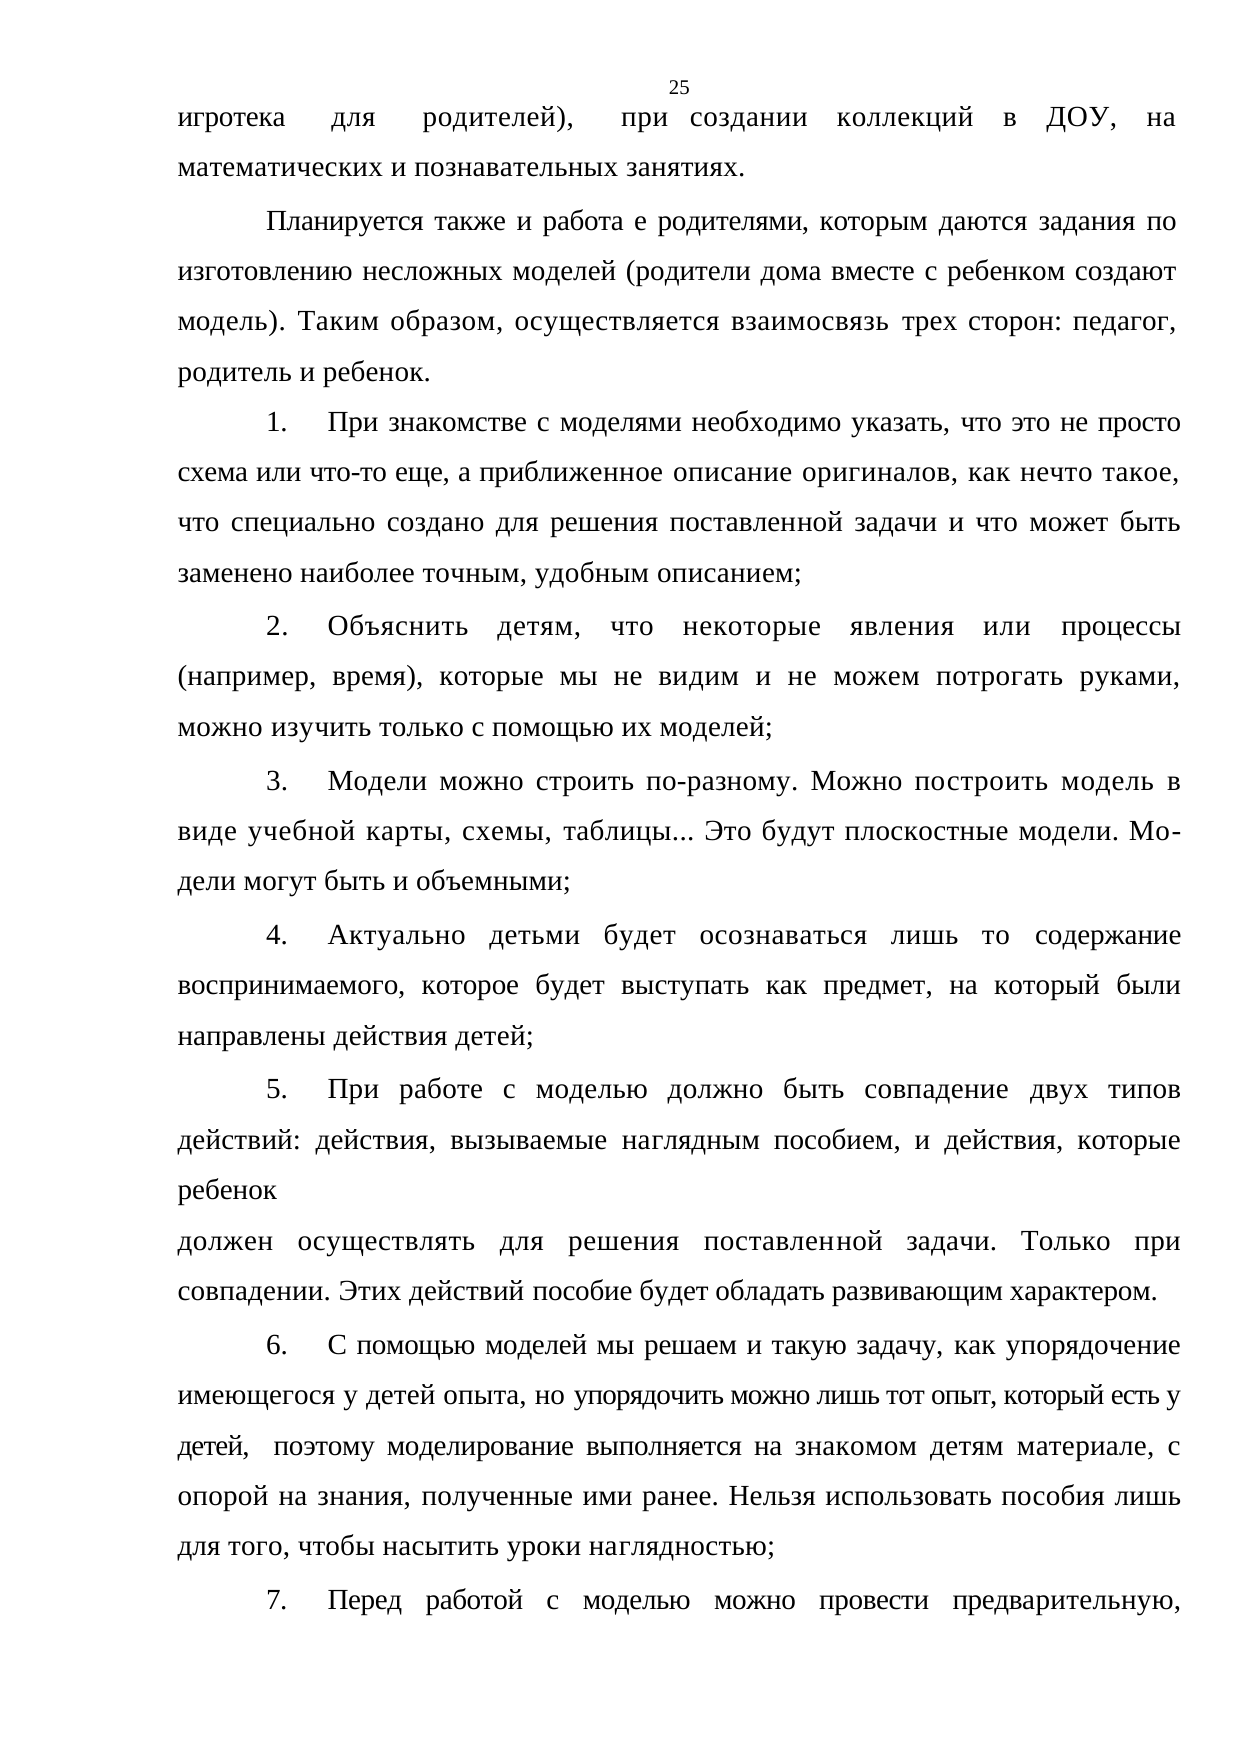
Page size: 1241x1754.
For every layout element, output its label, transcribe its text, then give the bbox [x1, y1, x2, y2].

list С помощью моделей мы решаем и такую задачу, как упорядочение имеющегося у детей опыта, но упорядочить можно лишь тот опыт, который есть у детей, поэтому моделирование выполняется на знакомом детям материале, с опорой на знания, полученные ими ранее. Нельзя использовать пособия лишь для того, чтобы насытить уроки наглядностью; [177, 1327, 1181, 1562]
list Модели можно строить по-разному. Можно построить модель в виде учебной карты, схемы, таблицы... Это будут плоскостные модели. Модели могут быть и объемными; [177, 763, 1181, 897]
list При работе с моделью должно быть совпадение двух типов действий: действия, вызываемые наглядным пособием, и действия, которые ребенок должен осуществлять для решения поставленной задачи. Только при совпадении. Этих действий пособие будет обладать развивающим характером. [177, 1072, 1181, 1306]
text Планируется также и работа е родителями, которым даются задания по изготовлению несложных моделей (родители дома вместе с ребенком создают модель). Таким образом, осуществляется взаимосвязь трех сторон: педагог, родитель и ребенок. [177, 203, 1177, 387]
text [177, 99, 1177, 183]
list Объяснить детям, что некоторые явления или процессы (например, время), которые мы не видим и не можем потрогать руками, можно изучить только с помощью их моделей; [177, 608, 1181, 742]
list При знакомстве с моделями необходимо указать, что это не просто схема или что-то еще, а приближенное описание оригиналов, как нечто такое, что специально создано для решения поставленной задачи и что может быть заменено наиболее точным, удобным описанием; [177, 404, 1181, 588]
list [177, 1582, 1181, 1615]
list Актуально детьми будет осознаваться лишь то содержание воспринимаемого, которое будет выступать как предмет, на который были направлены действия детей; [177, 917, 1181, 1051]
